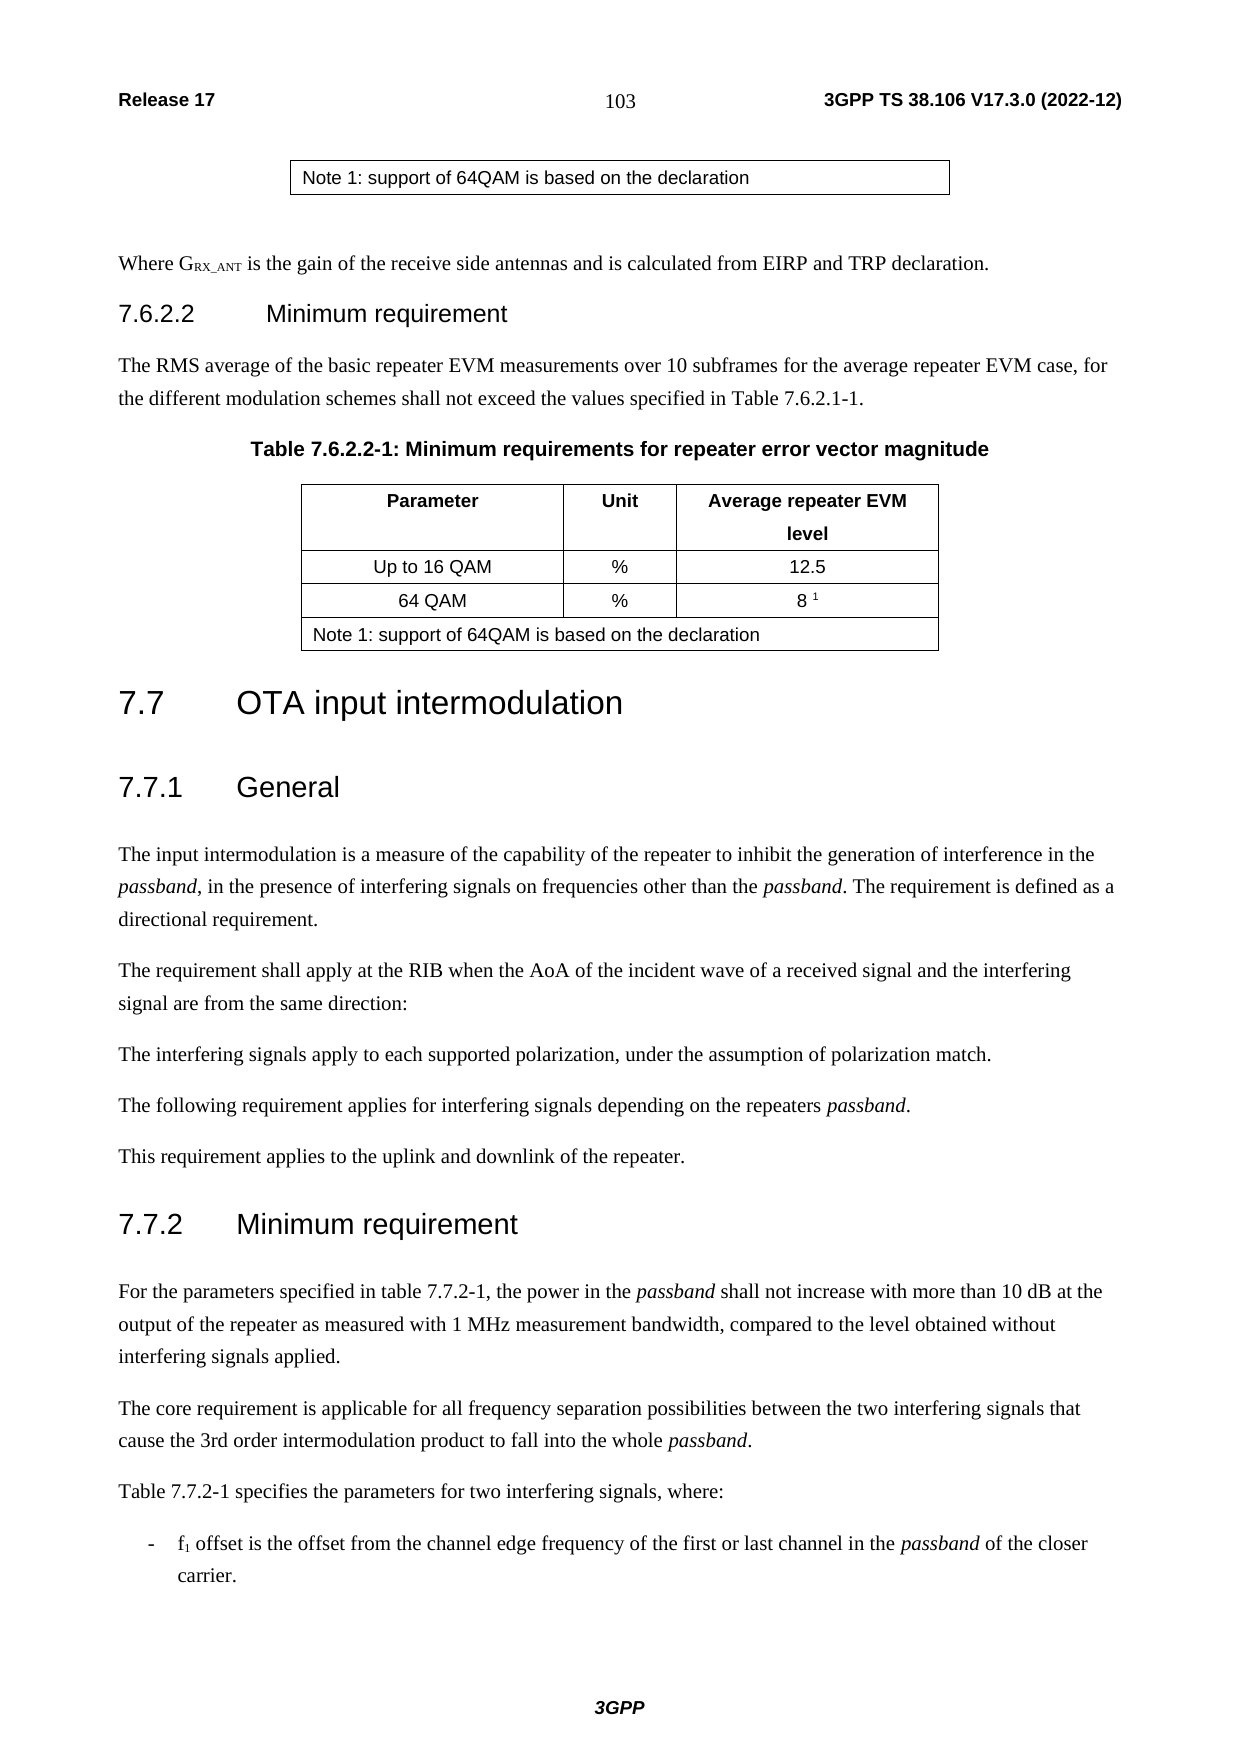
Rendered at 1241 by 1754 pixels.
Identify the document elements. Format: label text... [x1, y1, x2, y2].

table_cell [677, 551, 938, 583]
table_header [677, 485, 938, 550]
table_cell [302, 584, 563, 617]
subtitle 7.7.1 General [118, 754, 1122, 819]
text - f1 offset is the offset from the channel edge frequency of the first or last channel in the passband of the closer carrier. [148, 1526, 1122, 1591]
subtitle 7.7 OTA input intermodulation [118, 670, 1122, 735]
text For the parameters specified in table 7.7.2-1, the power in the passband shall not increase with more than 10 dB at the output of the repeater as measured with 1 MHz measurement bandwidth, compared to the level obtained without interfering signals applied. [118, 1275, 1122, 1373]
text The input intermodulation is a measure of the capability of the repeater to inhibit the generation of interference in the passband, in the presence of interfering signals on frequencies other than the passband. The requirement is defined as a directional requirement. [118, 838, 1122, 935]
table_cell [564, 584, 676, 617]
text The requirement shall apply at the RIB when the AoA of the incident wave of a received signal and the interfering signal are from the same direction: [118, 954, 1122, 1019]
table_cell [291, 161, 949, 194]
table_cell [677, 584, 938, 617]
text The interfering signals apply to each supported polarization, under the assumption of polarization match. [118, 1038, 1122, 1070]
text Where GRX_ANT is the gain of the receive side antennas and is calculated from EIRP and TRP declaration. [118, 246, 1122, 279]
subtitle 7.7.2 Minimum requirement [118, 1191, 1122, 1256]
text This requirement applies to the uplink and downlink of the repeater. [118, 1140, 1122, 1173]
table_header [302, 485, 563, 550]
text Table 7.7.2-1 specifies the parameters for two interfering signals, where: [118, 1475, 1122, 1508]
text Table 7.6.2.2-1: Minimum requirements for repeater error vector magnitude [118, 432, 1122, 465]
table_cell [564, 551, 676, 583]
subtitle 7.6.2.2 Minimum requirement [118, 297, 1122, 330]
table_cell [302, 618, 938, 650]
text The following requirement applies for interfering signals depending on the repeaters passband. [118, 1089, 1122, 1121]
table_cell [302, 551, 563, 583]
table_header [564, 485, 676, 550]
text The RMS average of the basic repeater EVM measurements over 10 subframes for the average repeater EVM case, for the different modulation schemes shall not exceed the values specified in Table 7.6.2.1-1. [118, 349, 1122, 414]
text The core requirement is applicable for all frequency separation possibilities between the two interfering signals that cause the 3rd order intermodulation product to fall into the whole passband. [118, 1391, 1122, 1456]
